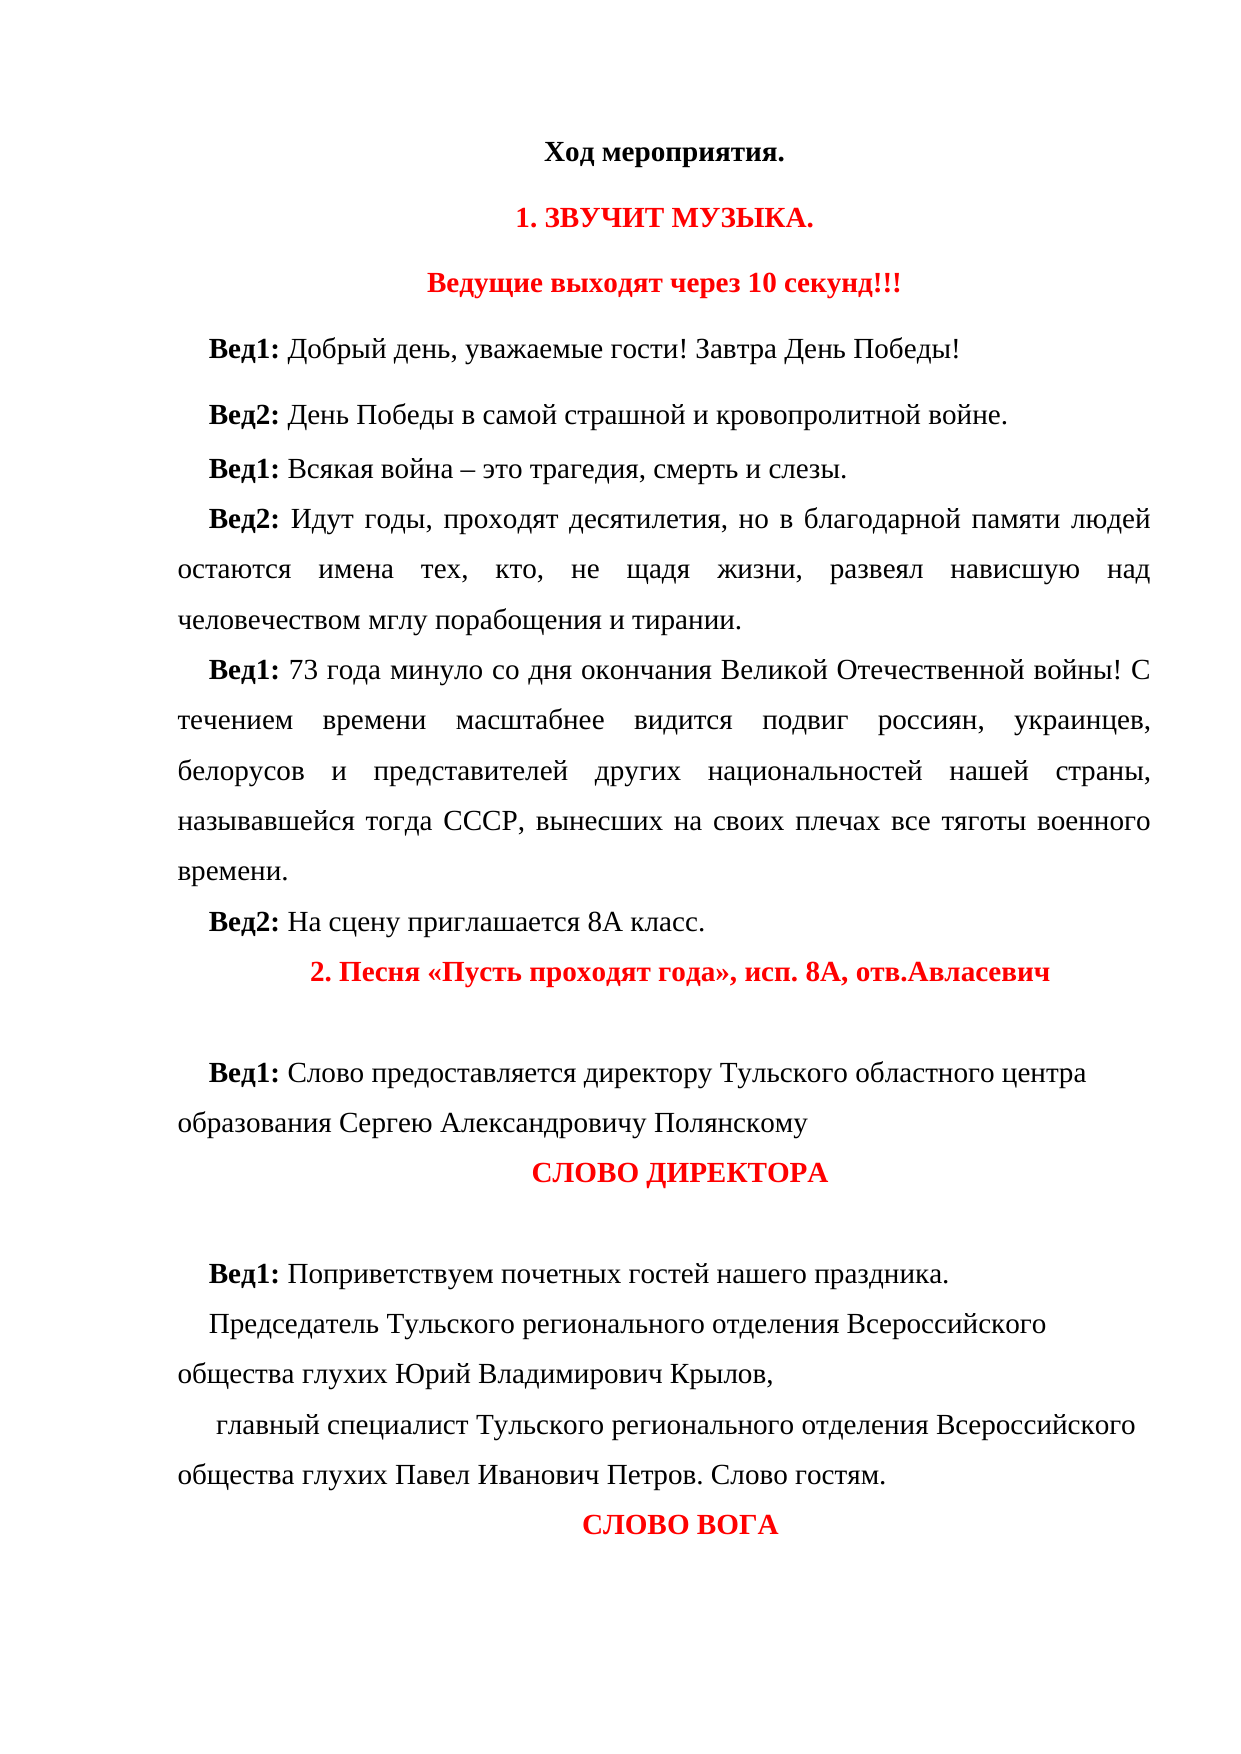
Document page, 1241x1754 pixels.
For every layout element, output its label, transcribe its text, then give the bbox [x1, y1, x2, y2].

text Ведущие выходят через 10 секунд!!! [177, 266, 1152, 299]
text Вед1: Всякая война – это трагедия, смерть и слезы. [177, 451, 1152, 484]
text Вед1: Добрый день, уважаемые гости! Завтра День Победы! [177, 332, 1152, 365]
text Председатель Тульского регионального отделения Всероссийского общества глухих Юрий Владимирович Крылов, [177, 1306, 1152, 1390]
text Вед2: Идут годы, проходят десятилетия, но в благодарной памяти людей остаются имена тех, кто, не щадя жизни, развеял нависшую над человечеством мглу порабощения и тирании. [177, 501, 1152, 635]
text 2. Песня «Пусть проходят года», исп. 8А, отв.Авласевич [177, 954, 1152, 988]
text Вед1: Слово предоставляется директору Тульского областного центра образования Сергею Александровичу Полянскому [177, 1055, 1152, 1138]
text СЛОВО ДИРЕКТОРА [177, 1155, 1152, 1189]
text Вед1: Поприветствуем почетных гостей нашего праздника. [177, 1256, 1152, 1289]
text Вед2: День Победы в самой страшной и кровопролитной войне. [177, 397, 1152, 431]
text главный специалист Тульского регионального отделения Всероссийского общества глухих Павел Иванович Петров. Слово гостям. [177, 1407, 1152, 1491]
text СЛОВО ВОГА [177, 1507, 1152, 1541]
text Ход мероприятия. [177, 134, 1152, 167]
text 1. ЗВУЧИТ МУЗЫКА. [177, 200, 1152, 233]
text Вед2: На сцену приглашается 8А класс. [177, 904, 1152, 937]
text Вед1: 73 года минуло со дня окончания Великой Отечественной войны! С течением времени масштабнее видится подвиг россиян, украинцев, белорусов и представителей других национальностей нашей страны, называвшейся тогда СССР, вынесших на своих плечах все тяготы военного времени. [177, 652, 1152, 887]
